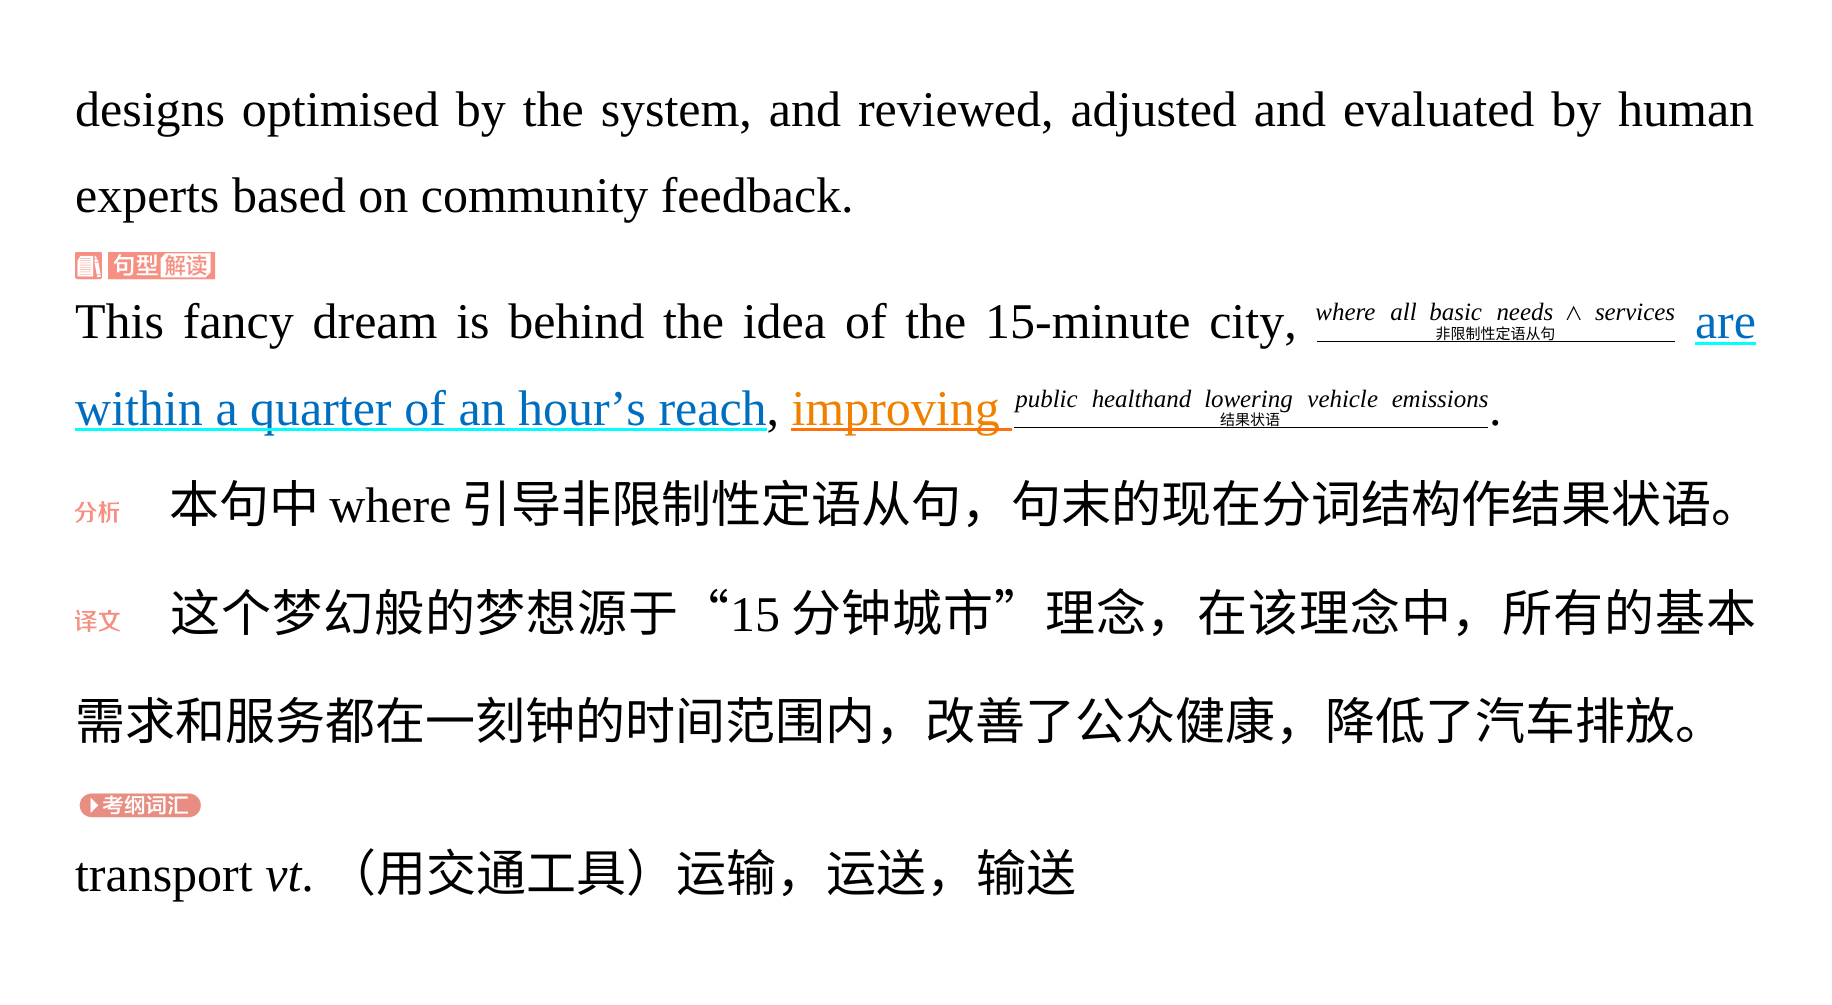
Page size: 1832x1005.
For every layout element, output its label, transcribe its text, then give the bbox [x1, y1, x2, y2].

picture [75, 790, 206, 821]
text transport vt. （用交通工具）运输，运送，输送 [75, 833, 1756, 906]
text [75, 79, 1756, 223]
picture [75, 252, 216, 280]
text 这个梦幻般的梦想源于“15分钟城市”理念，在该理念中，所有的基本需求和服务都在一刻钟的时间范围内，改善了公众健康，降低了汽车排放。 [75, 573, 1756, 754]
text This fancy dream is behind the idea of the 15-minute city, are within a quarter of an hour’s reach, improving . [75, 292, 1756, 436]
picture [75, 610, 120, 632]
text 本句中where引导非限制性定语从句，句末的现在分词结构作结果状语。 [75, 465, 1756, 537]
picture [75, 501, 120, 523]
